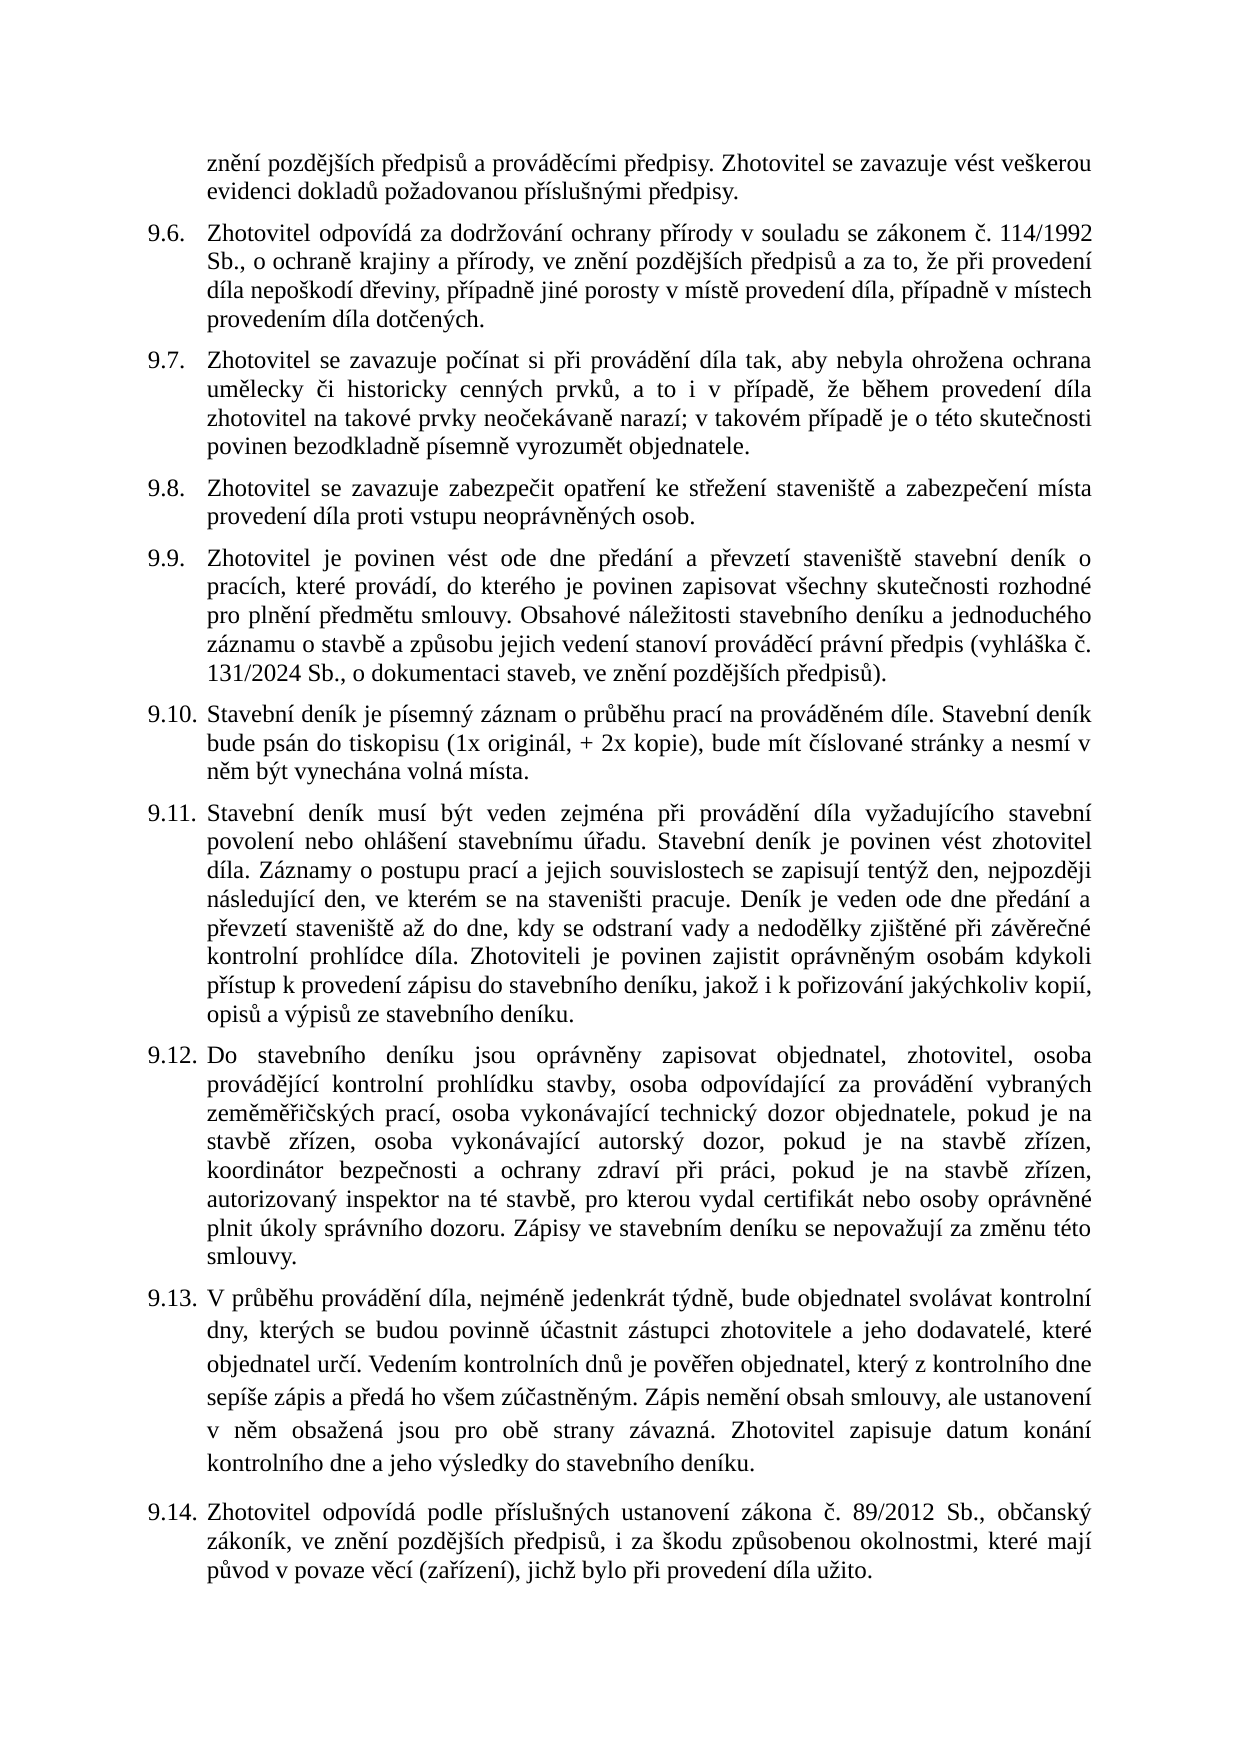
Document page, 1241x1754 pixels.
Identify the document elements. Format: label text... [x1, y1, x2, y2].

list Stavební deník je písemný záznam o průběhu prací na prováděném díle. Stavební deník bude psán do tiskopisu (1x originál, + 2x kopie), bude mít číslované stránky a nesmí v něm být vynechána volná místa. [148, 699, 1093, 785]
list Zhotovitel odpovídá podle příslušných ustanovení zákona č. 89/2012 Sb., občanský zákoník, ve znění pozdějších předpisů, i za škodu způsobenou okolnostmi, které mají původ v povaze věcí (zařízení), jichž bylo při provedení díla užito. [148, 1497, 1093, 1584]
list Stavební deník musí být veden zejména při provádění díla vyžadujícího stavební povolení nebo ohlášení stavebnímu úřadu. Stavební deník je povinen vést zhotovitel díla. Záznamy o postupu prací a jejich souvislostech se zapisují tentýž den, nejpozději následující den, ve kterém se na staveništi pracuje. Deník je veden ode dne předání a převzetí staveniště až do dne, kdy se odstraní vady a nedodělky zjištěné při závěrečné kontrolní prohlídce díla. Zhotoviteli je povinen zajistit oprávněným osobám kdykoli přístup k provedení zápisu do stavebního deníku, jakož i k pořizování jakýchkoliv kopií, opisů a výpisů ze stavebního deníku. [148, 798, 1093, 1028]
list Zhotovitel se zavazuje počínat si při provádění díla tak, aby nebyla ohrožena ochrana umělecky či historicky cenných prvků, a to i v případě, že během provedení díla zhotovitel na takové prvky neočekávaně narazí; v takovém případě je o této skutečnosti povinen bezodkladně písemně vyrozumět objednatele. [148, 345, 1093, 460]
list Zhotovitel odpovídá za dodržování ochrany přírody v souladu se zákonem č. 114/1992 Sb., o ochraně krajiny a přírody, ve znění pozdějších předpisů a za to, že při provedení díla nepoškodí dřeviny, případně jiné porosty v místě provedení díla, případně v místech provedením díla dotčených. [148, 218, 1093, 333]
list Do stavebního deníku jsou oprávněny zapisovat objednatel, zhotovitel, osoba provádějící kontrolní prohlídku stavby, osoba odpovídající za provádění vybraných zeměměřičských prací, osoba vykonávající technický dozor objednatele, pokud je na stavbě zřízen, osoba vykonávající autorský dozor, pokud je na stavbě zřízen, koordinátor bezpečnosti a ochrany zdraví při práci, pokud je na stavbě zřízen, autorizovaný inspektor na té stavbě, pro kterou vydal certifikát nebo osoby oprávněné plnit úkoly správního dozoru. Zápisy ve stavebním deníku se nepovažují za změnu této smlouvy. [148, 1040, 1093, 1270]
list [148, 148, 1093, 205]
list V průběhu provádění díla, nejméně jedenkrát týdně, bude objednatel svolávat kontrolní dny, kterých se budou povinně účastnit zástupci zhotovitele a jeho dodavatelé, které objednatel určí. Vedením kontrolních dnů je pověřen objednatel, který z kontrolního dne sepíše zápis a předá ho všem zúčastněným. Zápis nemění obsah smlouvy, ale ustanovení v něm obsažená jsou pro obě strany závazná. Zhotovitel zapisuje datum konání kontrolního dne a jeho výsledky do stavebního deníku. [148, 1283, 1093, 1476]
list Zhotovitel se zavazuje zabezpečit opatření ke střežení staveniště a zabezpečení místa provedení díla proti vstupu neoprávněných osob. [148, 473, 1093, 530]
list Zhotovitel je povinen vést ode dne předání a převzetí staveniště stavební deník o pracích, které provádí, do kterého je povinen zapisovat všechny skutečnosti rozhodné pro plnění předmětu smlouvy. Obsahové náležitosti stavebního deníku a jednoduchého záznamu o stavbě a způsobu jejich vedení stanoví prováděcí právní předpis (vyhláška č. 131/2024 Sb., o dokumentaci staveb, ve znění pozdějších předpisů). [148, 543, 1093, 686]
